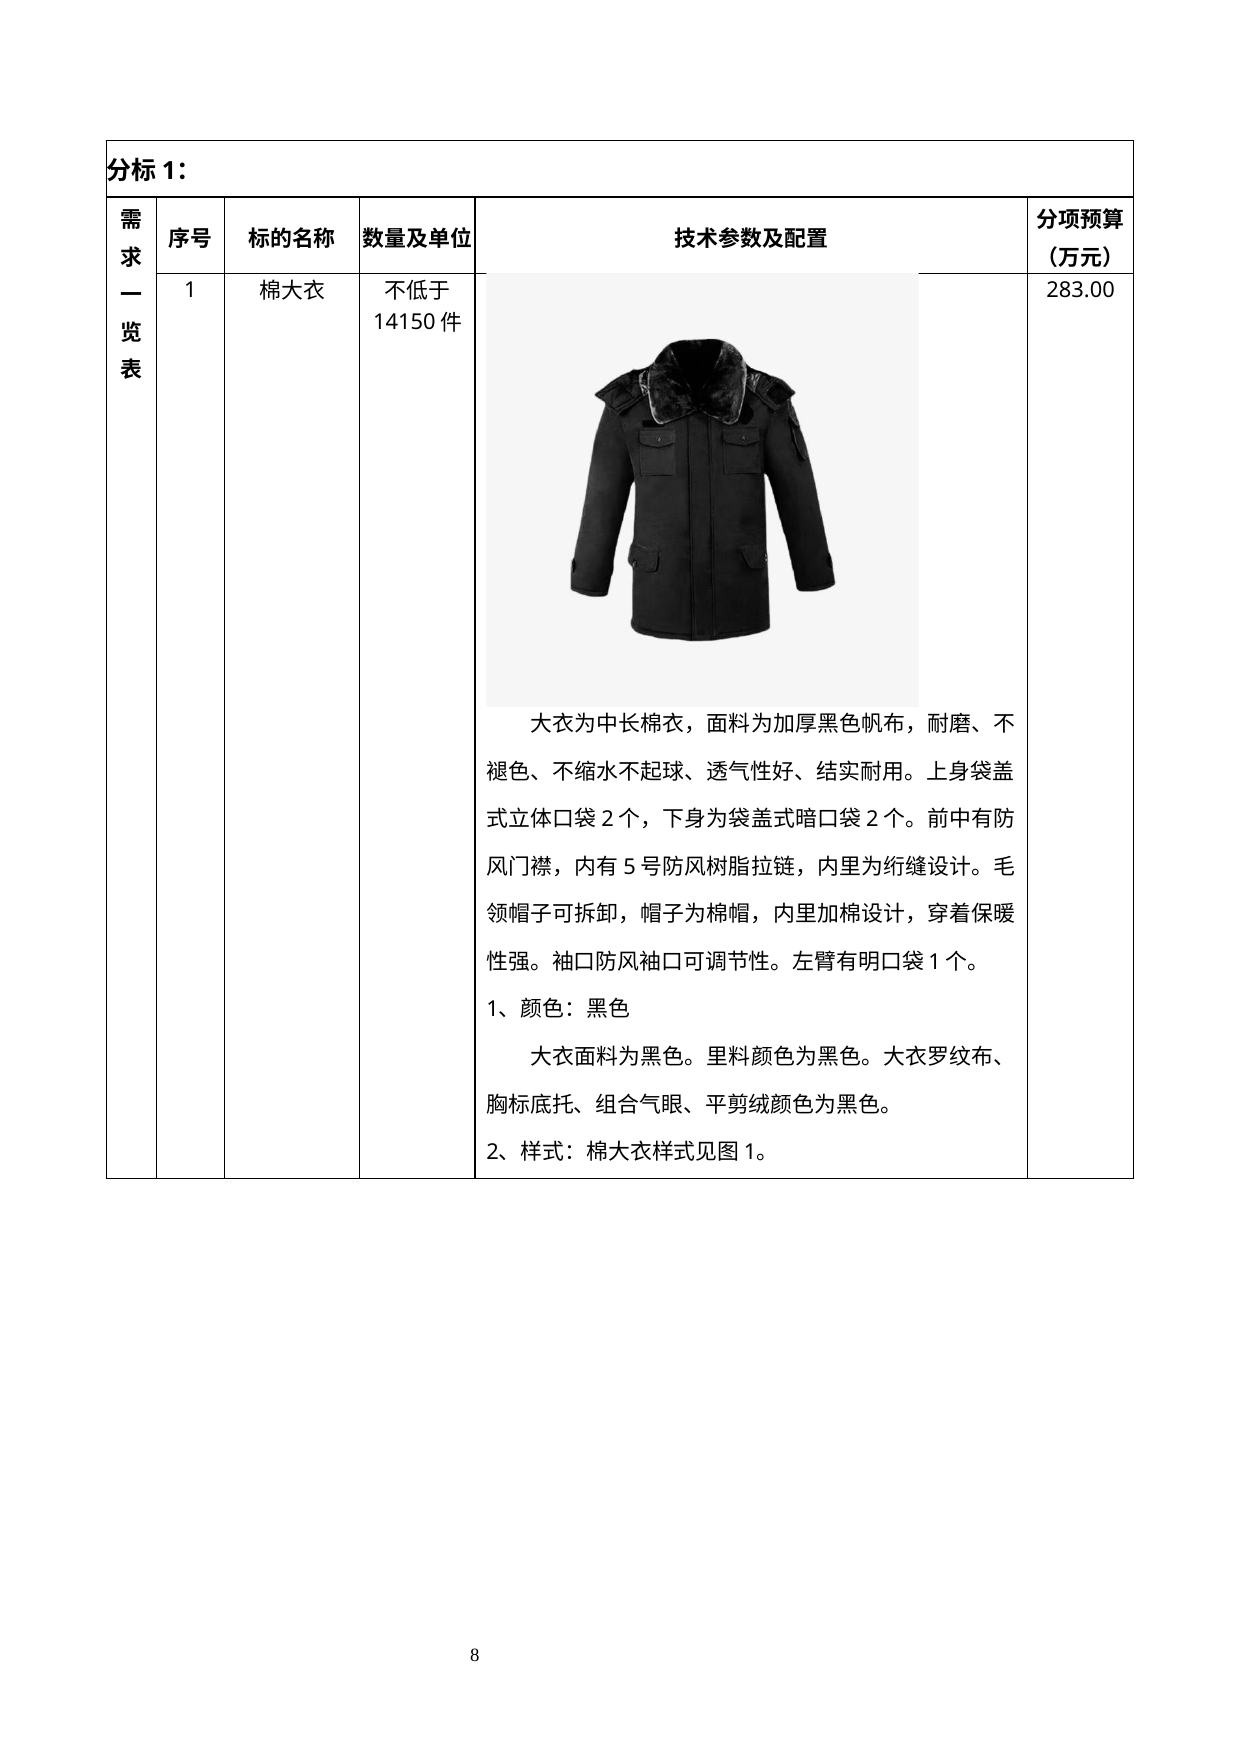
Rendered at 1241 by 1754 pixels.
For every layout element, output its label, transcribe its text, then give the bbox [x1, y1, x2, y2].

table_cell 序号 [157, 198, 224, 272]
table_cell 大衣为中长棉衣，面料为加厚黑色帆布，耐磨、不褪色、不缩水不起球、透气性好、结实耐用。上身袋盖式立体口袋2个，下身为袋盖式暗口袋2个。前中有防风门襟，内有5号防风树脂拉链，内里为绗缝设计。毛领帽子可拆卸，帽子为棉帽，内里加棉设计，穿着保暖性强。袖口防风袖口可调节性。左臂有明口袋1个。 1、颜色：黑色 大衣面料为黑色。里料颜色为黑色。大衣罗纹布、胸标底托、组合气眼、平剪绒颜色为黑色。 2、样式：棉大衣样式见图1。 图1 3、号型与规格：产品分大号、中号和小号。 规格尺寸与极限偏差按表1规定执行。 表1 规格尺寸与极限偏差 单位：厘米 4、面料、里料色差 4.1、领面、袋与大身色差高于4级，其他表面部位色差不低于4级。 4.2、衬布影响或多层料造成的色差不低于3-4级（特殊设计除外）。 5、材料 材料规格、要求及用途应符合表2规定。 表2 材料规格、要求及用途 6、针距：各部位缝制针距应符合表3规定。 表3 针距要求 7、成品外观质量 各部位缝制平服、线路顺直，整体牢固，针迹均匀，上下线松紧适宜。对称部位基本一致，套结位置准确，拉链平直，外观整洁，无线头纱毛。缝制过程中工艺熨烫应平服定型，无烫光、变色。里布应低温熨烫，熨烫温度不超过110℃。各部位外观质量应符合表4规定。 表4外观质量规定 8.理化性能 成品理化性能按表5规定 表5 理化性能要求 规范性引用文件 下列文件中的内容通过文中的规范性引用而构成本文件必不可少的条款。其中，注日期的引用文件，仅该日期对应的版本适用于本文件；不注日期的引用文件，其最新版本（包括所有的修改单）适用于本文件。 GB/T 250 纺织品 色牢度试验 评定变色用灰色样卡 GB/T 420 纺织品 色牢度试验 颜料印染纺织品耐刷洗色牢度 GB/T 2662 棉服装 GB/T 2910 （所有部分） 纺织品 定量化学分析 GB/T 3917.3 纺织品 织物撕破性能 第 3 部分：梯形试样撕破强力的测定 GB/T 3920 纺织品 色牢度试验 耐摩擦色牢度 GB/T 3921-2008 纺织品 色牢度试验 耐皂洗色牢度 GB/T 3923.1 纺织品 织物拉伸性能 第 1 部分：断裂强力和断裂伸长率的测定（条样法） GB/T 4456 包装用聚乙烯吹塑薄膜 GB/T 4668 机织物密度的测定 GB/T 4669 纺织品 机织物 单位长度质量和单位面积质量的测定 GB/T 6836 缝纫线 GB/T 8427 纺织品 色牢度试验 耐人造光色牢度：氙弧 GB/T 8628 纺织品 测定尺寸变化的试验中织物试样和服装的准备、标记及测量 GB/T 8629-2017 纺织品 试验用家庭洗涤及干燥程序 GB/T 8630 纺织品 洗涤和干燥后尺寸变化的测定 GB/T 11048 纺织品 生理舒适性 稳态条件下热阻和湿阻的测定(蒸发热板法) GB/T 13772.2 纺织品 机织物接缝处纱线抗滑移的测定 第 2 部分：定负荷法 GB/T 17031.1 纺织品 织物在低压下的干热效应 第 1 部分: 织物的干热处理程序 GB/T 17031.2 纺织品 织物在低压下的干热效应 第 2 部分:受干热的织物尺寸变化的测定 GB 18401 国家纺织产品基本安全技术规范 GB/T 21294 服装理化性能的检验方法 GB/T 23315 粘扣带 GB/T 22378 通用型双面拉伸聚丙烯膜替压敏胶粘带 GB/T 24218.1 纺织品 非织造布试验方法 第 1 部分: 单位面积质量的测定 GB/T 29256.5 纺织品 机织物结构分析方法 第 5 部分：织物中拆下纱线线密度的测定 GB/T 29290 纽扣通用技术要求和检测方法 不饱和聚酯树脂类 GB/T 29862 纺织品 纤维含量的标识 GJB 1109A 军用瓦楞纸箱 FZ/T 01057 （所有部分） 纺织纤维鉴别试验方法 FZ/T 63002 粘胶长丝绣花线 FZ/T 72002 毛条喂入式针织人造毛皮 QB/T 2172 注塑拉链 QB/T 2173 尼龙拉链 QB/T 3811 塑料打包带 [476, 274, 1027, 1178]
picture [486, 273, 919, 707]
table_cell 棉大衣 [225, 274, 359, 1178]
table_cell 数量及单位 [360, 198, 474, 272]
table_cell 标的名称 [225, 198, 359, 272]
table_cell 1 [157, 274, 224, 1178]
table_cell 不低于14150件 [360, 274, 474, 1178]
table_cell 技术参数及配置 [476, 198, 1027, 272]
table_cell 分项预算 （万元） [1028, 198, 1133, 272]
table_cell 283.00 [1028, 274, 1133, 1178]
table_cell 需求一览表 [107, 198, 156, 1178]
table_header 分标1： [107, 141, 1133, 196]
